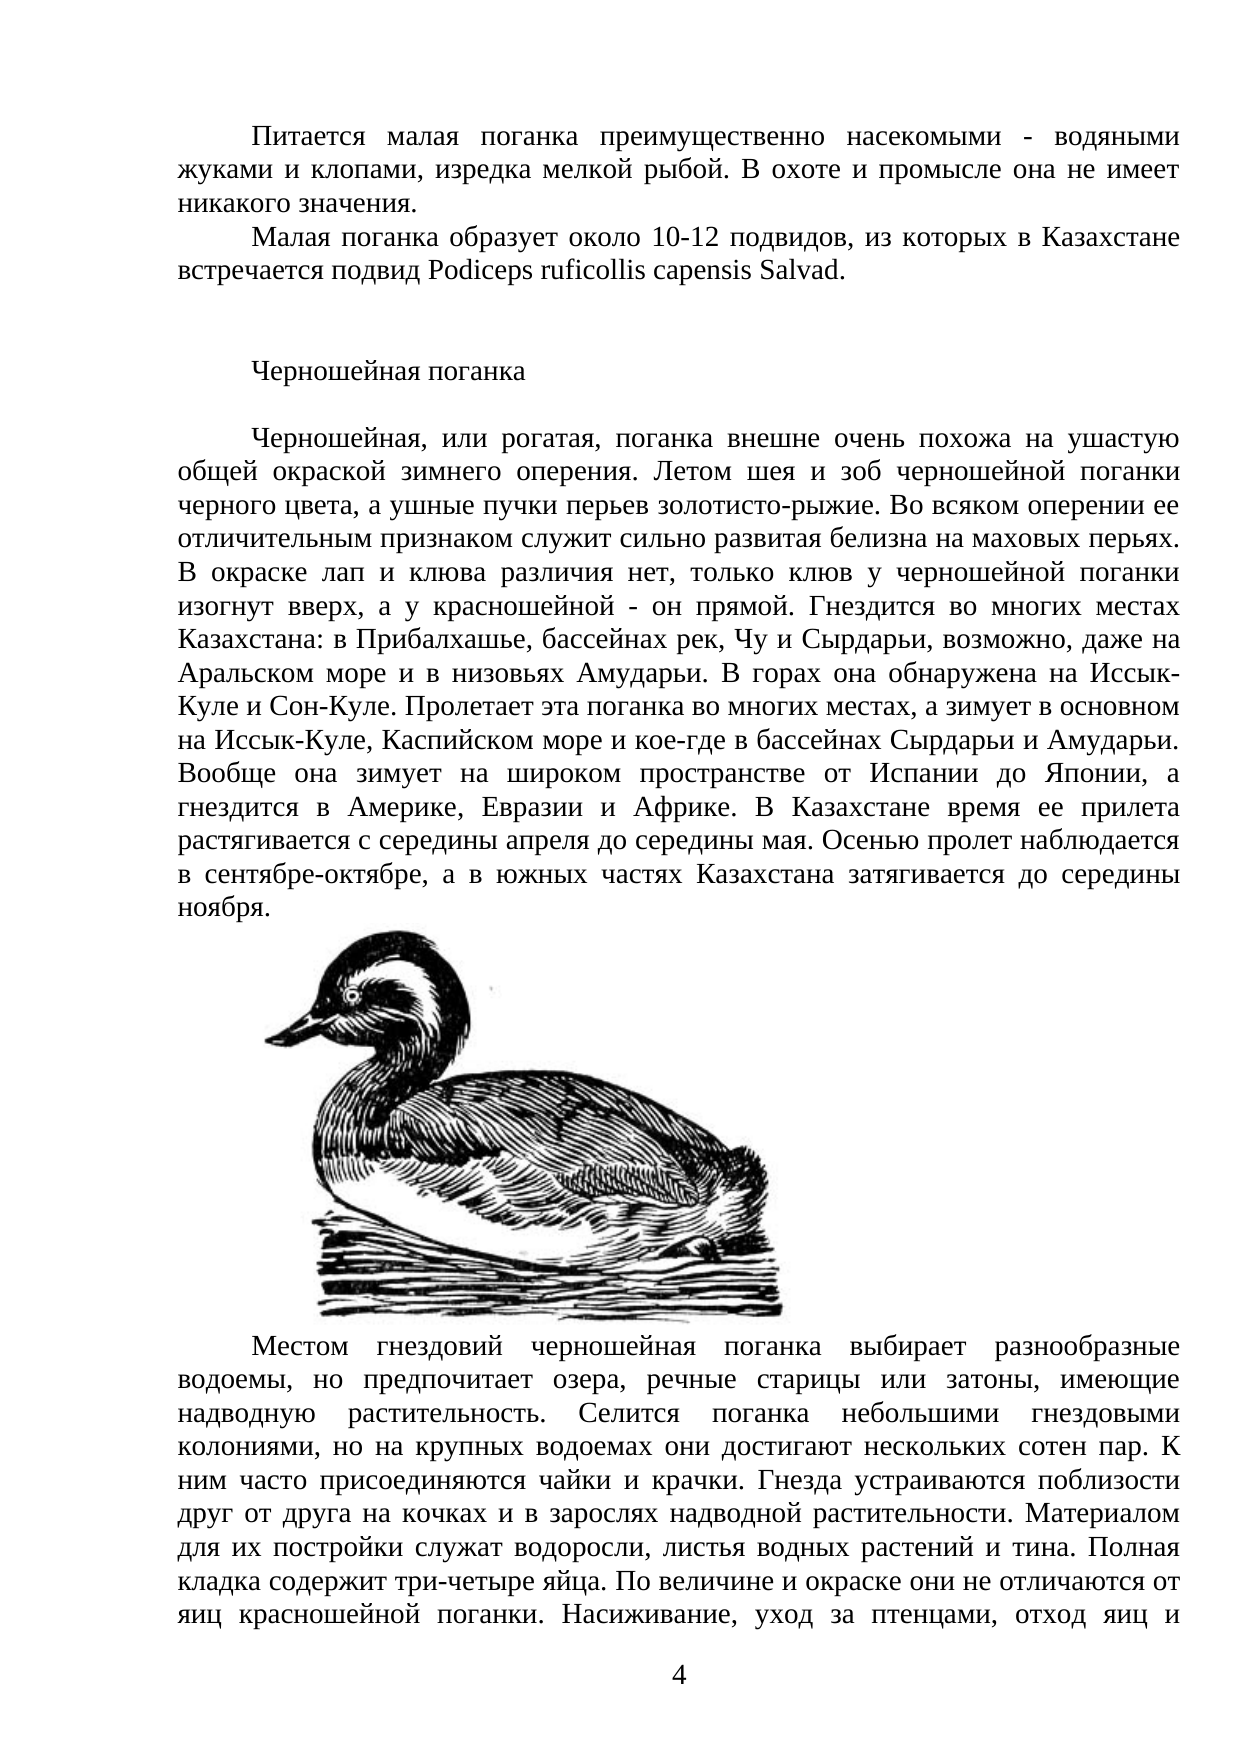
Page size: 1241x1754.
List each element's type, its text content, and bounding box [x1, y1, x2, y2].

picture [251, 923, 800, 1328]
text Питается малая поганка преимущественно насекомыми - водяными жуками и клопами, изредка мелкой рыбой. В охоте и промысле она не имеет никакого значения. [177, 118, 1181, 219]
text Малая поганка образует около 10-12 подвидов, из которых в Казахстане встречается подвид Podiceps ruficollis capensis Salvad. [177, 219, 1181, 286]
text Черношейная, или рогатая, поганка внешне очень похожа на ушастую общей окраской зимнего оперения. Летом шея и зоб черношейной поганки черного цвета, а ушные пучки перьев золотисто-рыжие. Во всяком оперении ее отличительным признаком служит сильно развитая белизна на маховых перьях. В окраске лап и клюва различия нет, только клюв у черношейной поганки изогнут вверх, а у красношейной - он прямой. Гнездится во многих местах Казахстана: в Прибалхашье, бассейнах рек, Чу и Сырдарьи, возможно, даже на Аральском море и в низовьях Амударьи. В горах она обнаружена на Иссык-Куле и Сон-Куле. Пролетает эта поганка во многих местах, а зимует в основном на Иссык-Куле, Каспийском море и кое-где в бассейнах Сырдарьи и Амударьи. Вообще она зимует на широком пространстве от Испании до Японии, а гнездится в Америке, Евразии и Африке. В Казахстане время ее прилета растягивается с середины апреля до середины мая. Осенью пролет наблюдается в сентябре-октябре, а в южных частях Казахстана затягивается до середины ноября. [177, 420, 1181, 923]
text Черношейная поганка [177, 353, 1181, 386]
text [177, 1328, 1181, 1630]
